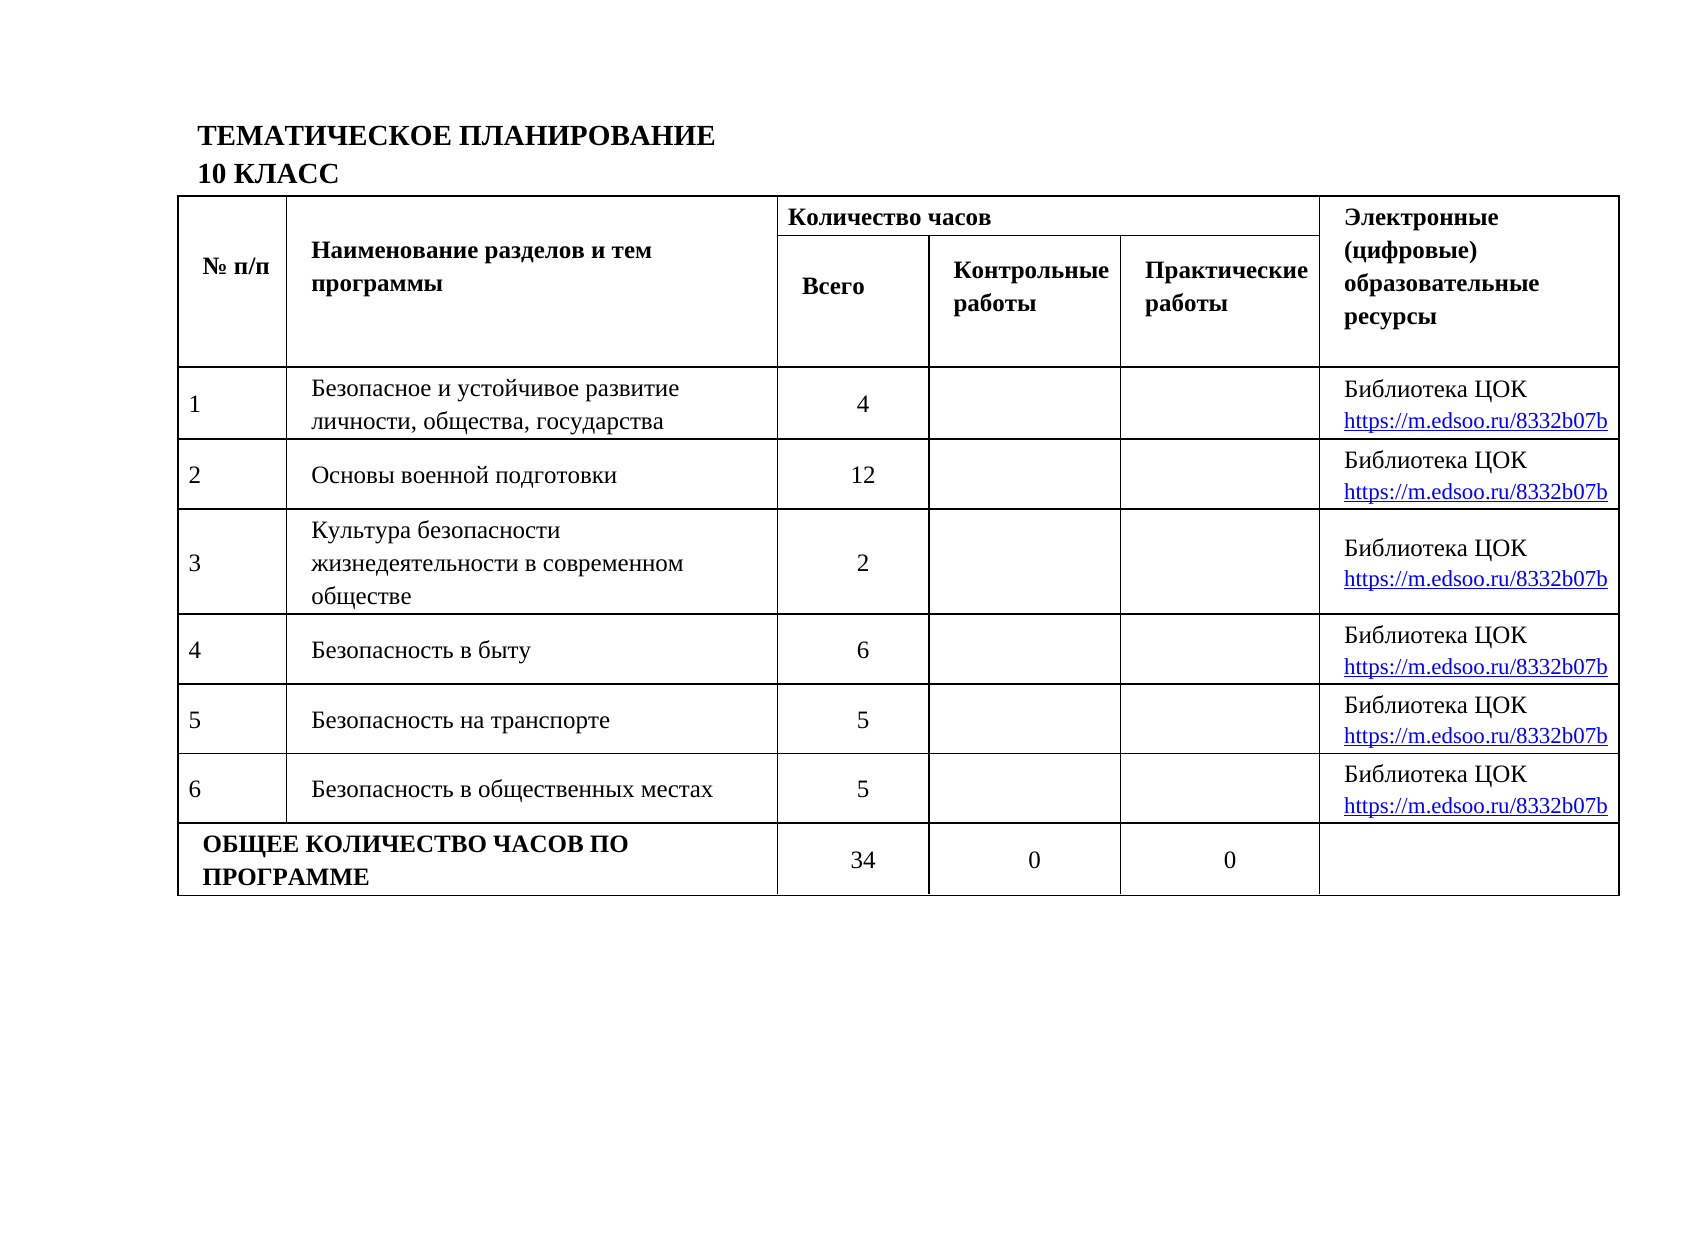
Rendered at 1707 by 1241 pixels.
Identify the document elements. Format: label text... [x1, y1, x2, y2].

text 10 КЛАСС [190, 157, 1618, 190]
table_cell Культура безопасности жизнедеятельности в современном обществе [287, 510, 777, 613]
table_cell 12 [778, 440, 928, 508]
table_cell Контрольные работы [930, 236, 1120, 366]
table_cell Безопасность в общественных местах [287, 754, 777, 822]
table_cell Библиотека ЦОК https://m.edsoo.ru/8332b07b [1320, 440, 1618, 508]
table_cell Библиотека ЦОК https://m.edsoo.ru/8332b07b [1320, 368, 1618, 438]
table_cell [930, 754, 1120, 822]
table_cell Библиотека ЦОК https://m.edsoo.ru/8332b07b [1320, 754, 1618, 822]
table_header № п/п [179, 197, 286, 366]
table_header Электронные (цифровые) образовательные ресурсы [1320, 197, 1618, 366]
text ТЕМАТИЧЕСКОЕ ПЛАНИРОВАНИЕ [190, 118, 1618, 152]
table_cell 5 [778, 754, 928, 822]
table_cell 0 [1121, 824, 1319, 894]
table_header Наименование разделов и тем программы [287, 197, 777, 366]
table_cell 2 [179, 440, 286, 508]
table_cell Всего [778, 236, 928, 366]
table_cell Библиотека ЦОК https://m.edsoo.ru/8332b07b [1320, 615, 1618, 683]
table_cell Безопасность на транспорте [287, 685, 777, 752]
table_cell [930, 440, 1120, 508]
table_cell 0 [930, 824, 1120, 894]
table_cell 6 [778, 615, 928, 683]
table_cell Безопасность в быту [287, 615, 777, 683]
table_cell 3 [179, 510, 286, 613]
table_cell 6 [179, 754, 286, 822]
table_cell 1 [179, 368, 286, 438]
table_cell 34 [778, 824, 928, 894]
table_cell ОБЩЕЕ КОЛИЧЕСТВО ЧАСОВ ПО ПРОГРАММЕ [179, 824, 777, 894]
table_cell Основы военной подготовки [287, 440, 777, 508]
table_cell [930, 615, 1120, 683]
table_cell 5 [778, 685, 928, 752]
table_cell [1121, 368, 1319, 438]
table_cell 4 [179, 615, 286, 683]
table_cell 2 [778, 510, 928, 613]
table_cell [930, 685, 1120, 752]
table_cell [1121, 754, 1319, 822]
table_cell Практические работы [1121, 236, 1319, 366]
table_cell [930, 510, 1120, 613]
table_cell [1121, 510, 1319, 613]
table_cell Библиотека ЦОК https://m.edsoo.ru/8332b07b [1320, 510, 1618, 613]
table_cell 4 [778, 368, 928, 438]
table_cell [1121, 685, 1319, 752]
table_header Количество часов [778, 197, 1319, 234]
table_cell [1121, 615, 1319, 683]
table_cell [930, 368, 1120, 438]
table_cell [1320, 824, 1618, 894]
table_cell [1121, 440, 1319, 508]
table_cell Безопасное и устойчивое развитие личности, общества, государства [287, 368, 777, 438]
table_cell 5 [179, 685, 286, 752]
table_cell Библиотека ЦОК https://m.edsoo.ru/8332b07b [1320, 685, 1618, 752]
